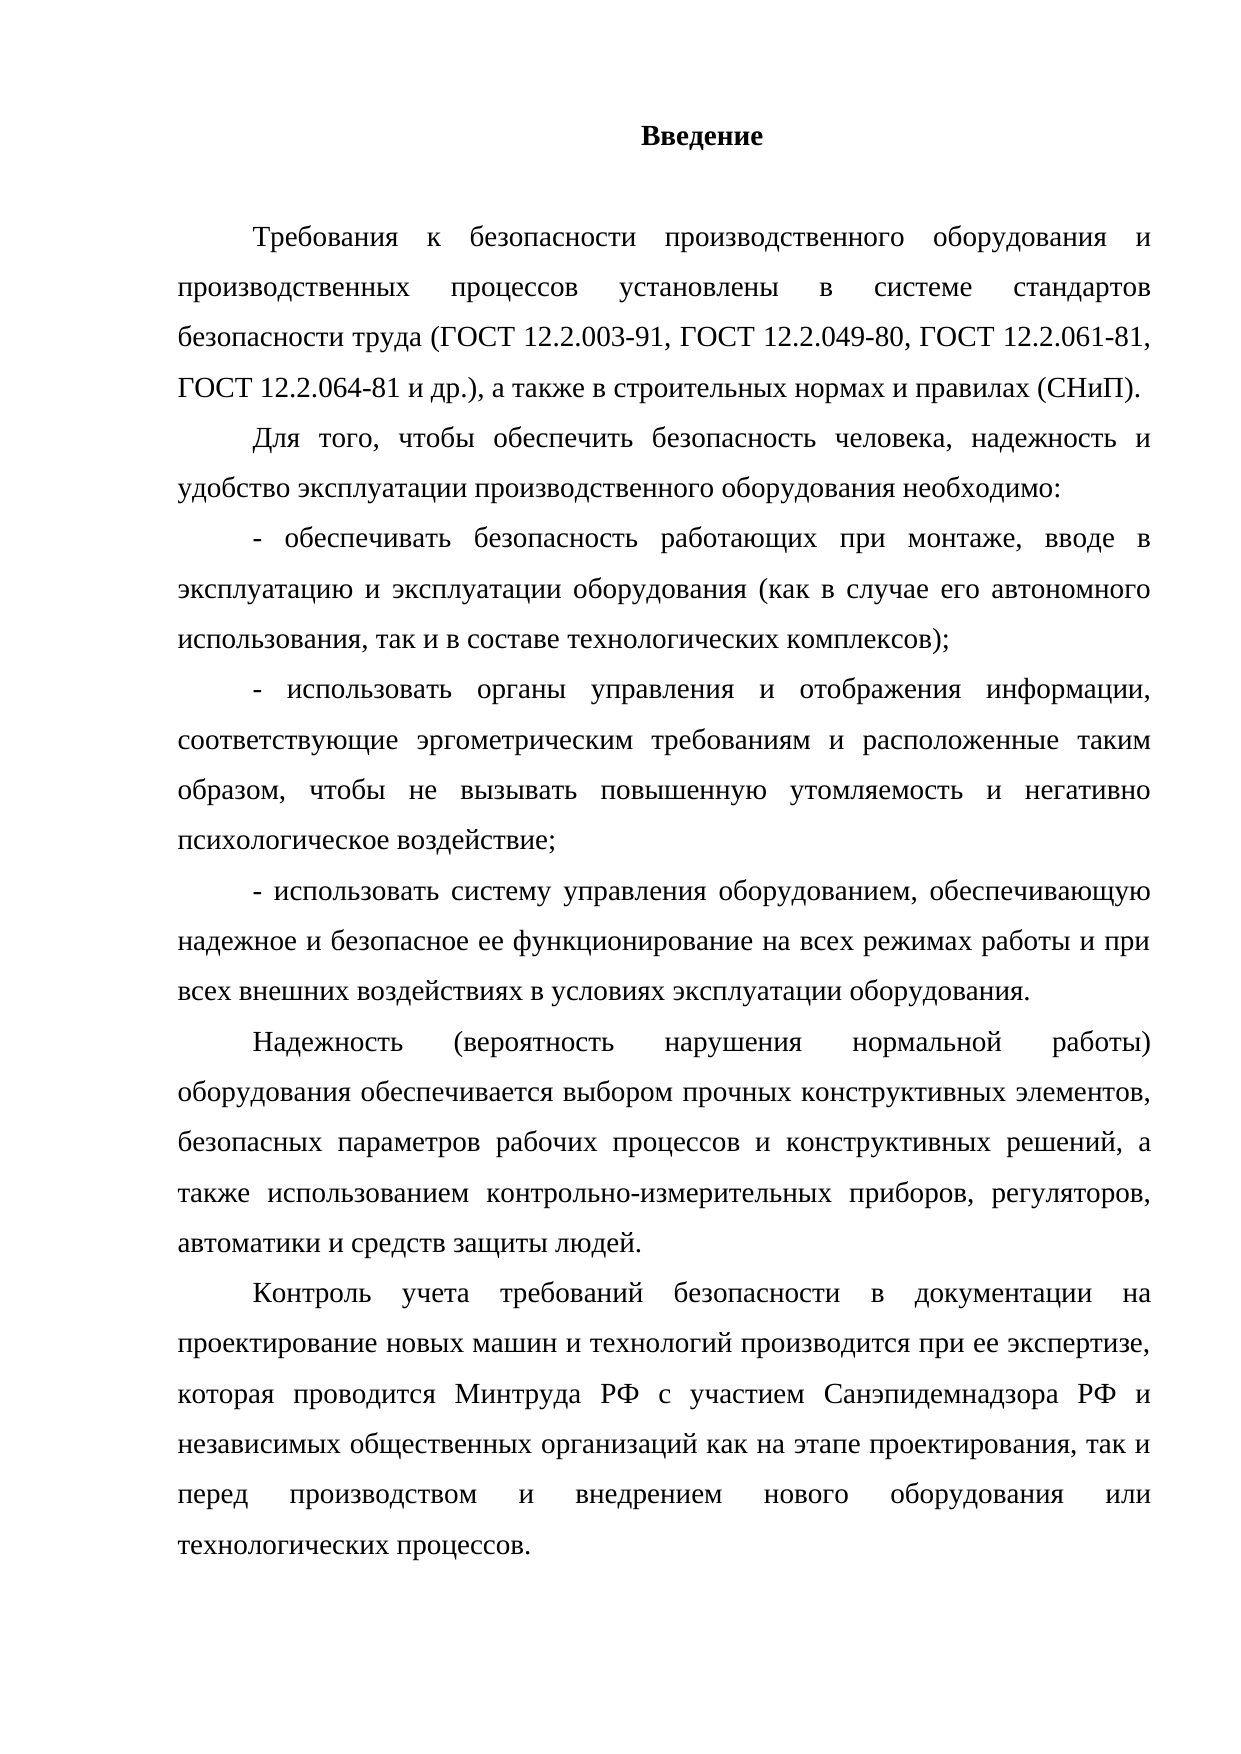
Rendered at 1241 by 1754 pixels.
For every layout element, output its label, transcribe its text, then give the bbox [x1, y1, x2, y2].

text Требования к безопасности производственного оборудования и производственных процессов установлены в системе стандартов безопасности труда (ГОСТ 12.2.003-91, ГОСТ 12.2.049-80, ГОСТ 12.2.061-81, ГОСТ 12.2.064-81 и др.), а также в строительных нормах и правилах (СНиП). [177, 219, 1152, 403]
text Контроль учета требований безопасности в документации на проектирование новых машин и технологий производится при ее экспертизе, которая проводится Минтруда РФ с участием Санэпидемнадзора РФ и независимых общественных организаций как на этапе проектирования, так и перед производством и внедрением нового оборудования или технологических процессов. [177, 1275, 1152, 1560]
text Для того, чтобы обеспечить безопасность человека, надежность и удобство эксплуатации производственного оборудования необходимо: [177, 420, 1152, 504]
text - использовать систему управления оборудованием, обеспечивающую надежное и безопасное ее функционирование на всех режимах работы и при всех внешних воздействиях в условиях эксплуатации оборудования. [177, 873, 1152, 1007]
text Надежность (вероятность нарушения нормальной работы) оборудования обеспечивается выбором прочных конструктивных элементов, безопасных параметров рабочих процессов и конструктивных решений, а также использованием контрольно-измерительных приборов, регуляторов, автоматики и средств защиты людей. [177, 1024, 1152, 1258]
text Введение [177, 118, 1152, 152]
text - использовать органы управления и отображения информации, соответствующие эргометрическим требованиям и расположенные таким образом, чтобы не вызывать повышенную утомляемость и негативно психологическое воздействие; [177, 672, 1152, 856]
text - обеспечивать безопасность работающих при монтаже, вводе в эксплуатацию и эксплуатации оборудования (как в случае его автономного использования, так и в составе технологических комплексов); [177, 521, 1152, 655]
